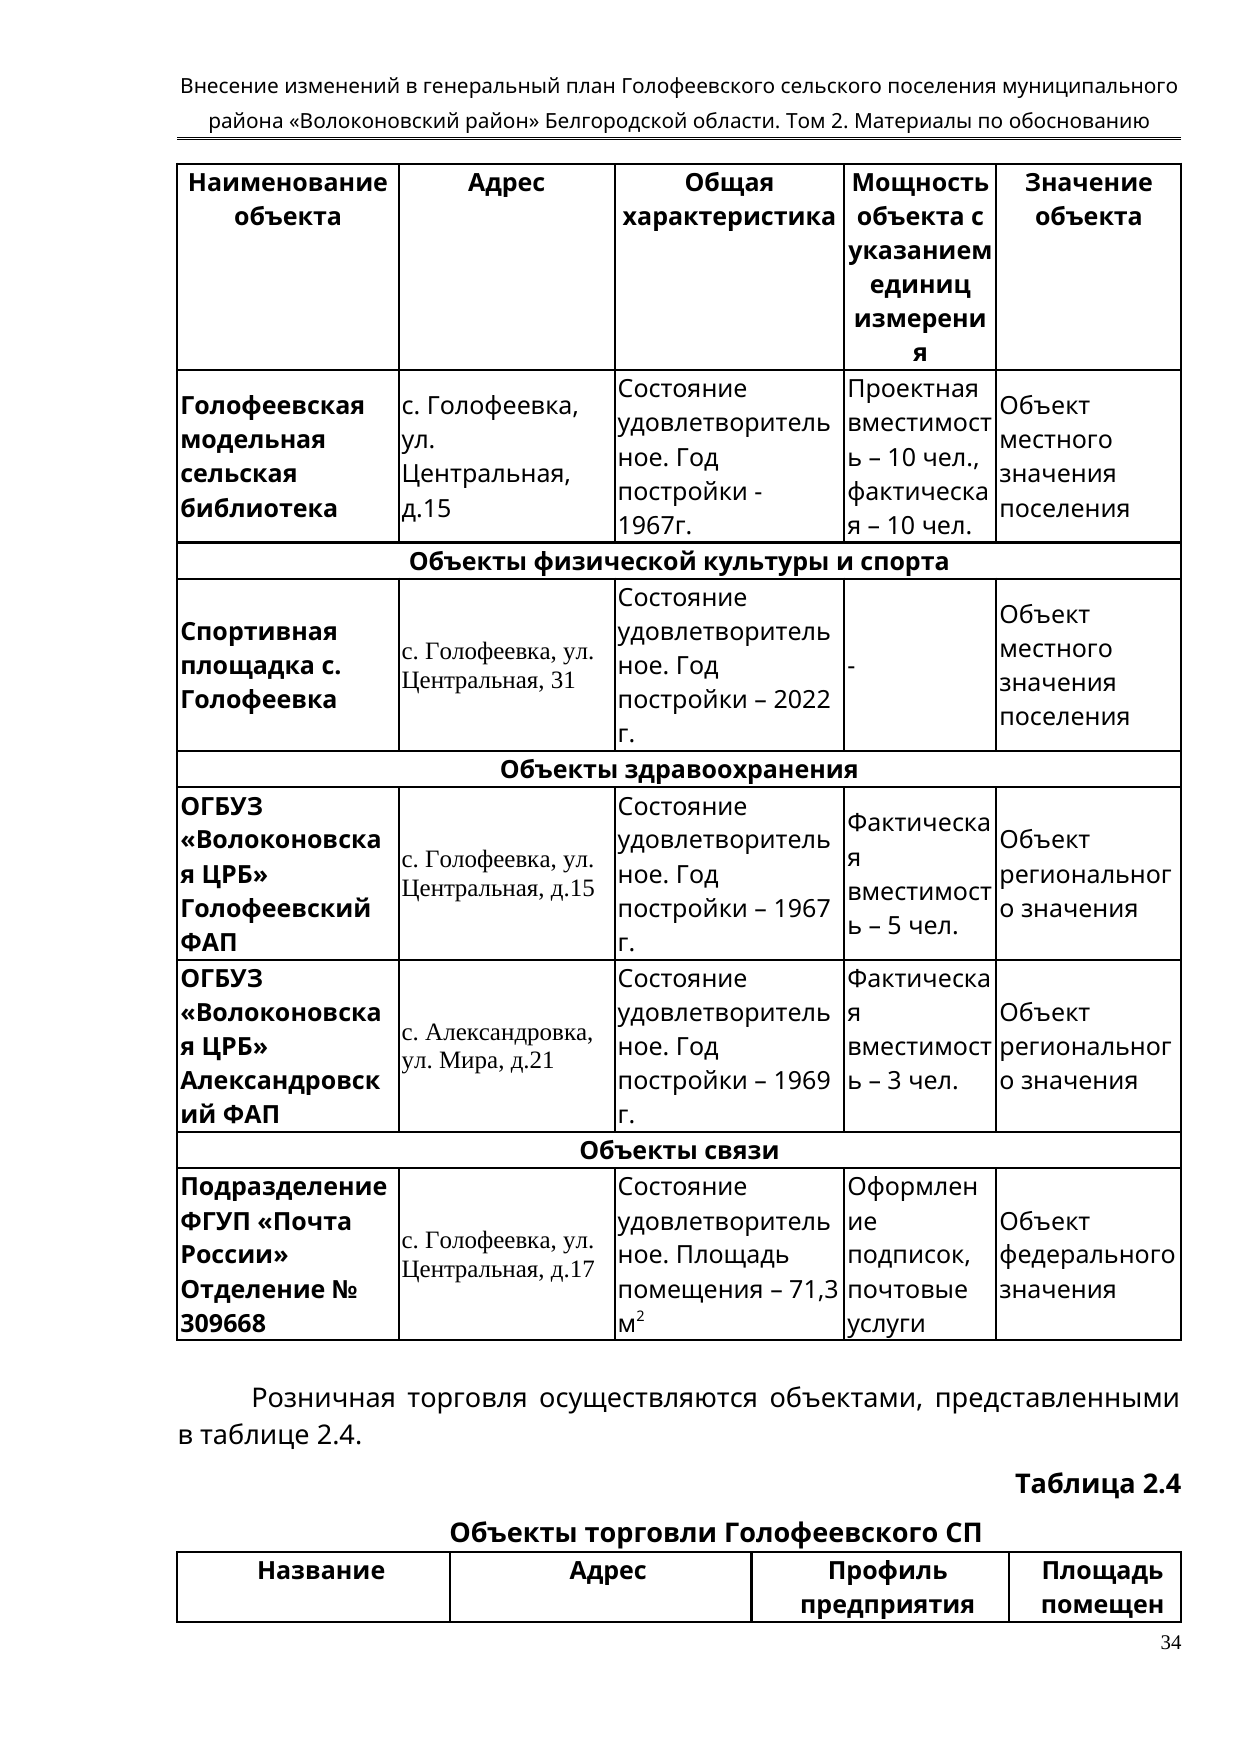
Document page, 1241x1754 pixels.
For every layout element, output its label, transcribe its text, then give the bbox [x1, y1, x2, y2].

table_cell Фактическая вместимость – 5 чел. [845, 788, 995, 958]
table_cell ОГБУЗ «Волоконовская ЦРБ» Александровский ФАП [178, 961, 398, 1131]
table_cell Объект местного значения поселения [997, 580, 1180, 750]
text Объекты торговли Голофеевского СП [177, 1514, 1181, 1551]
table_cell Состояние удовлетворительное. Год постройки – 1969 г. [616, 961, 843, 1131]
table_cell Спортивная площадка с. Голофеевка [178, 580, 398, 750]
table_cell Голофеевская модельная сельская библиотека [178, 371, 398, 541]
text Таблица 2.4 [177, 1464, 1181, 1501]
table_cell - [845, 580, 995, 750]
table_cell с. Голофеевка, ул. Центральная, д.15 [400, 371, 614, 541]
table_cell Подразделение ФГУП «Почта России» Отделение № 309668 [178, 1169, 398, 1339]
table_cell Состояние удовлетворительное. Год постройки – 2022 г. [616, 580, 843, 750]
table_cell с. Голофеевка, ул. Центральная, д.17 [400, 1169, 614, 1339]
table_cell с. Голофеевка, ул. Центральная, д.15 [400, 788, 614, 958]
table_cell Состояние удовлетворительное. Площадь помещения – 71,3 м2 [616, 1169, 843, 1339]
table_cell ОГБУЗ «Волоконовская ЦРБ» Голофеевский ФАП [178, 788, 398, 958]
table_cell Объект федерального значения [997, 1169, 1180, 1339]
table_header Значение объекта [997, 165, 1180, 369]
table_cell Объекты здравоохранения [178, 752, 1180, 786]
table_cell Объект местного значения поселения [997, 371, 1180, 541]
table_cell с. Голофеевка, ул. Центральная, 31 [400, 580, 614, 750]
text Розничная торговля осуществляются объектами, представленными в таблице 2.4. [177, 1378, 1181, 1452]
table_cell Объект регионального значения [997, 788, 1180, 958]
table_cell Объекты физической культуры и спорта [178, 544, 1180, 577]
table_header Адрес [400, 165, 614, 369]
table_header Общая характеристика [616, 165, 843, 369]
table_header Профиль предприятия [753, 1553, 1008, 1621]
table_header Мощность объекта с указанием единиц измерения [845, 165, 995, 369]
table_cell с. Александровка, ул. Мира, д.21 [400, 961, 614, 1131]
table_cell Объект регионального значения [997, 961, 1180, 1131]
table_cell Состояние удовлетворительное. Год постройки – 1967 г. [616, 788, 843, 958]
table_cell Объекты связи [178, 1133, 1180, 1167]
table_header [1010, 1553, 1180, 1621]
table_header Адрес [451, 1553, 750, 1621]
table_cell Состояние удовлетворительное. Год постройки - 1967г. [616, 371, 843, 541]
table_header Наименование объекта [178, 165, 398, 369]
table_header Название [178, 1553, 449, 1621]
table_cell Оформление подписок, почтовые услуги [845, 1169, 995, 1339]
table_cell Проектная вместимость – 10 чел., фактическая – 10 чел. [845, 371, 995, 541]
table_cell Фактическая вместимость – 3 чел. [845, 961, 995, 1131]
